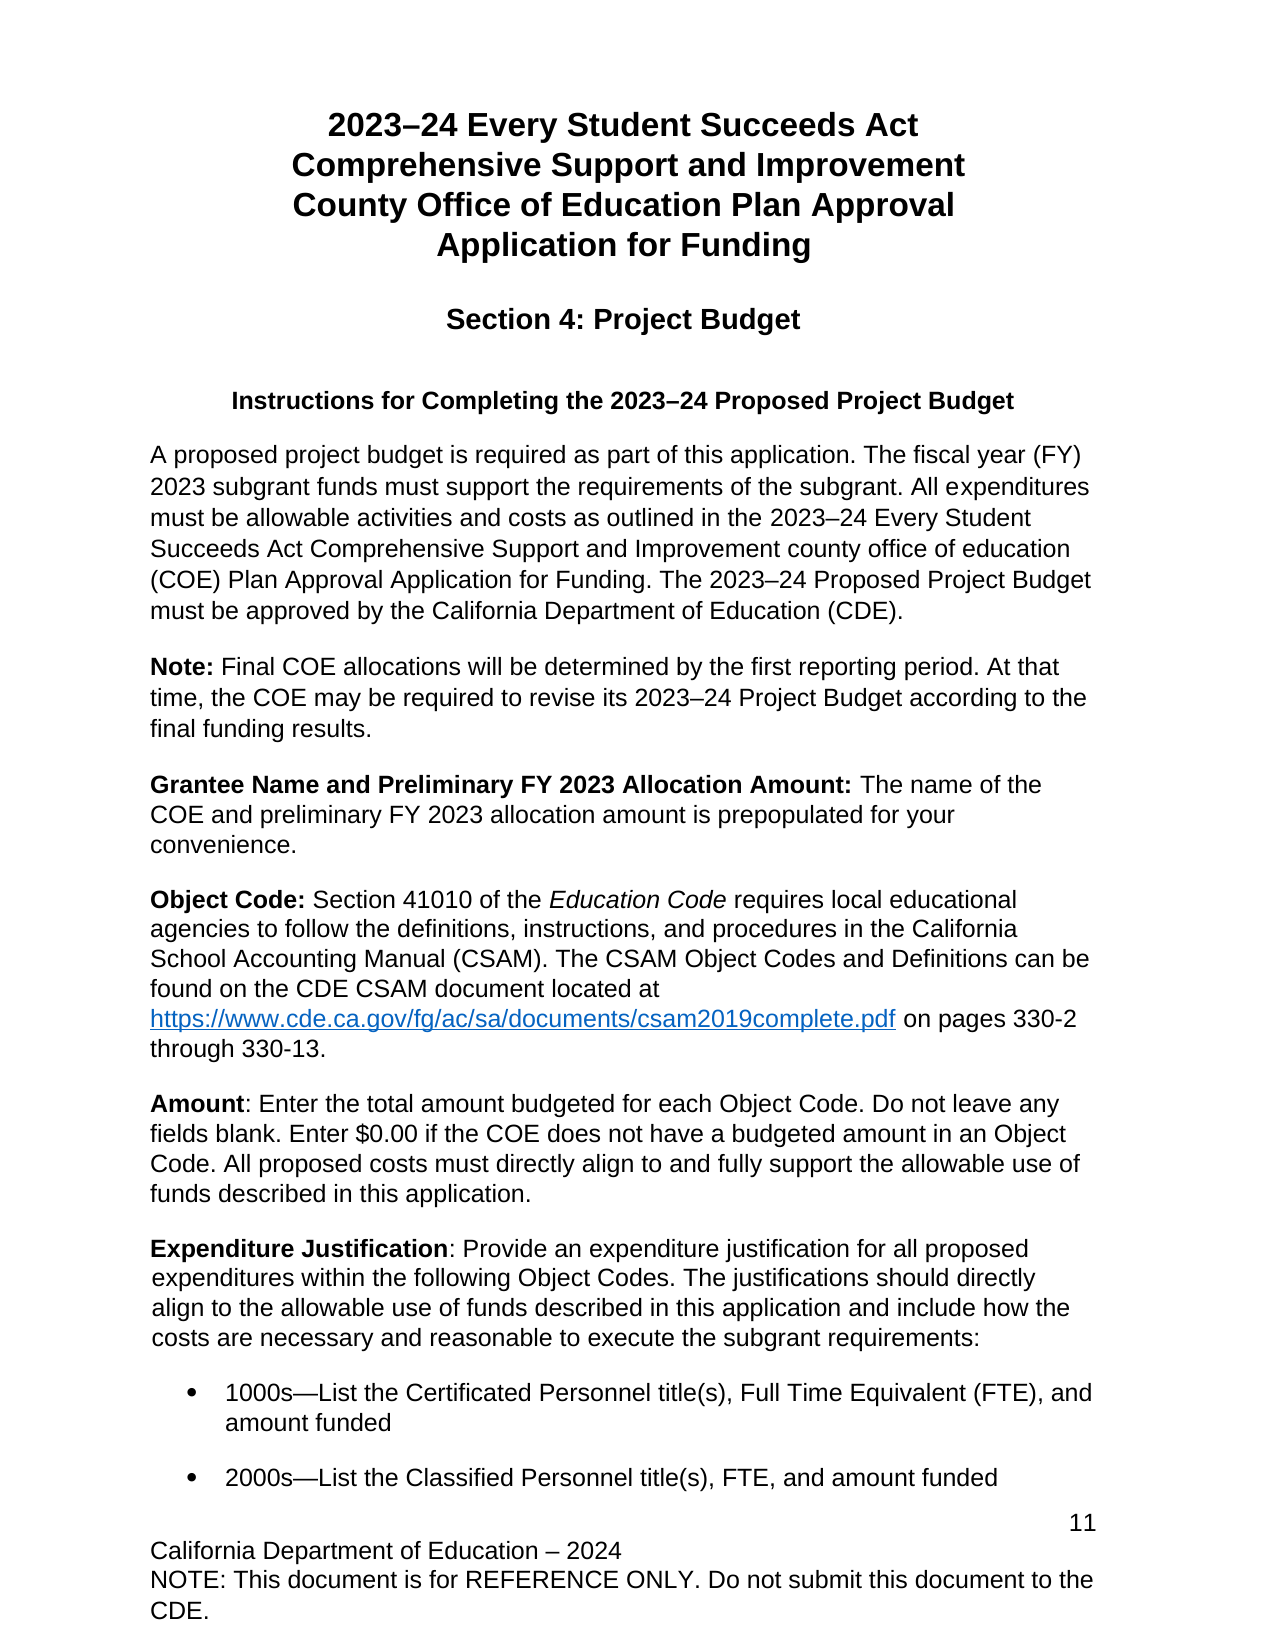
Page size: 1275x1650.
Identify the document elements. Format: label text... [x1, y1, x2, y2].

list 2000s—List the Classified Personnel title(s), FTE, and amount funded [187, 1463, 1096, 1492]
subtitle Section 4: Project Budget [150, 302, 1096, 336]
subtitle Instructions for Completing the 2023–24 Proposed Project Budget [150, 386, 1096, 414]
text 2023–24 Every Student Succeeds Act Comprehensive Support and Improvement County Office of Education Plan Approval Application for Funding [150, 105, 1096, 263]
text A proposed project budget is required as part of this application. The fiscal year (FY) 2023 subgrant funds must support the requirements of the subgrant. All expenditures must be allowable activities and costs as outlined in the 2023–24 Every Student Succeeds Act Comprehensive Support and Improvement county office of education (COE) Plan Approval Application for Funding. The 2023–24 Proposed Project Budget must be approved by the California Department of Education (CDE). [150, 441, 1096, 624]
text Object Code: Section 41010 of the Education Code requires local educational agencies to follow the definitions, instructions, and procedures in the California School Accounting Manual (CSAM). The CSAM Object Codes and Definitions can be found on the CDE CSAM document located at https://www.cde.ca.gov/fg/ac/sa/documents/csam2019complete.pdf on pages 330-2 through 330-13. [150, 884, 1096, 1063]
text Expenditure Justification: Provide an expenditure justification for all proposed expenditures within the following Object Codes. The justifications should directly align to the allowable use of funds described in this application and include how the costs are necessary and reasonable to execute the subgrant requirements: [150, 1233, 1096, 1352]
text Amount: Enter the total amount budgeted for each Object Code. Do not leave any fields blank. Enter $0.00 if the COE does not have a budgeted amount in an Object Code. All proposed costs must directly align to and fully support the allowable use of funds described in this application. [150, 1089, 1096, 1207]
text Grantee Name and Preliminary FY 2023 Allocation Amount: The name of the COE and preliminary FY 2023 allocation amount is prepopulated for your convenience. [150, 770, 1096, 858]
list 1000s—List the Certificated Personnel title(s), Full Time Equivalent (FTE), and amount funded [187, 1378, 1096, 1437]
text Note: Final COE allocations will be determined by the first reporting period. At that time, the COE may be required to revise its 2023–24 Project Budget according to the final funding results. [150, 652, 1096, 743]
